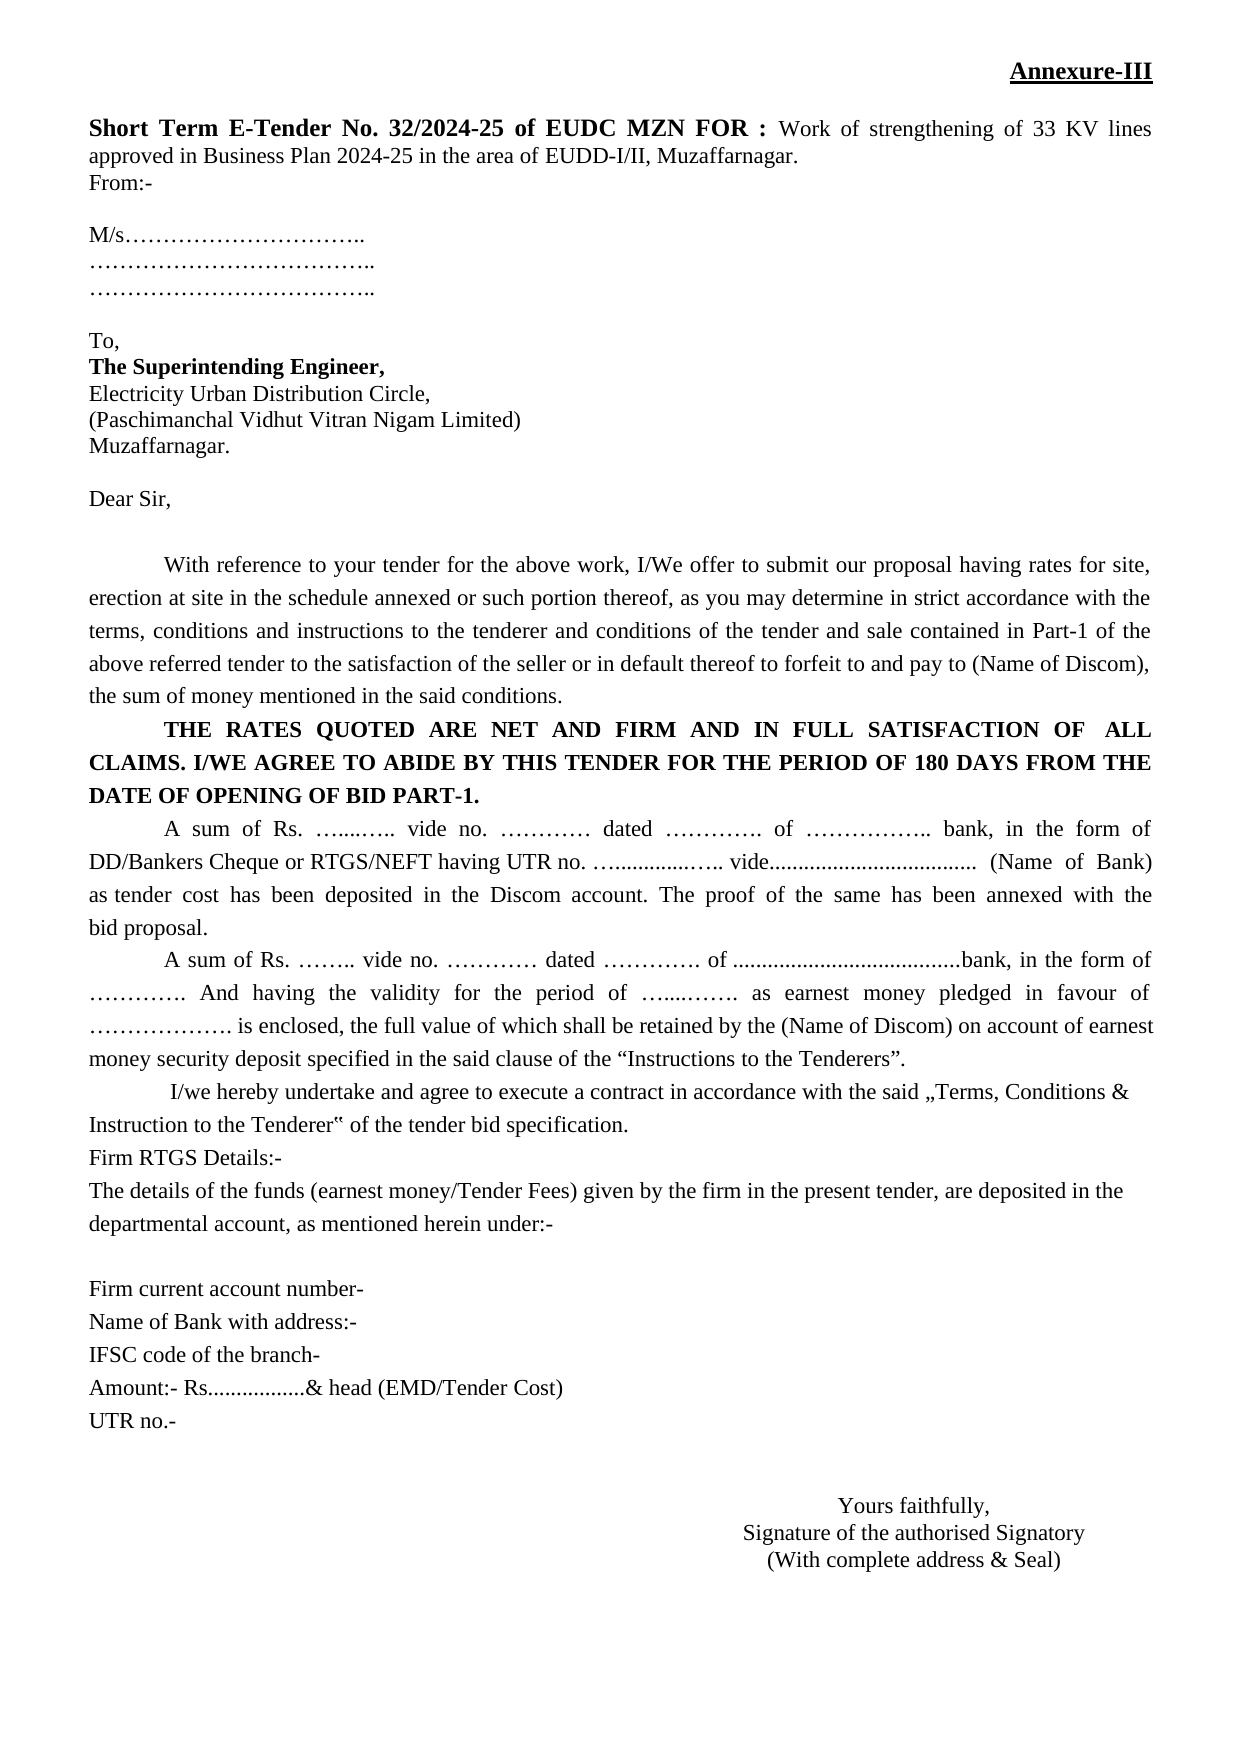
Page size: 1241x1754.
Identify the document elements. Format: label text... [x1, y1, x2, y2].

text With reference to your tender for the above work, I/We offer to submit our proposal having rates for site, erection at site in the schedule annexed or such portion thereof, as you may determine in strict accordance with the terms, conditions and instructions to the tenderer and conditions of the tender and sale contained in Part-1 of the above referred tender to the satisfaction of the seller or in default thereof to forfeit to and pay to (Name of Discom), the sum of money mentioned in the said conditions. [88, 551, 1152, 709]
text I/we hereby undertake and agree to execute a contract in accordance with the said „Terms, Conditions & Instruction to the Tenderer‟ of the tender bid specification. [88, 1078, 1171, 1137]
text …………. And having the validity for the period of …....……. as earnest money pledged in favour of [88, 979, 1171, 1005]
text Signature of the authorised Signatory (With complete address & Seal) [742, 1519, 1085, 1572]
text M/s………………………….. [88, 222, 1171, 248]
text Firm current account number- Name of Bank with address:- IFSC code of the branch- [88, 1275, 366, 1368]
text Yours faithfully, [742, 1493, 1085, 1519]
text ……………………………….. [88, 274, 1171, 300]
text A sum of Rs. …….. vide no. ………… dated …………. of bank, in the form of [163, 946, 1171, 973]
text A sum of Rs. …....….. vide no. ………… dated …………. of …………….. bank, in the form of DD/Bankers Cheque or RTGS/NEFT having UTR no. ….............….. vide (Name of Bank) as tender cost has been deposited in the Discom account. The proof of the same has been annexed with the bid proposal. [88, 815, 1152, 940]
text THE RATES QUOTED ARE NET AND FIRM AND IN FULL SATISFACTION OF ALL CLAIMS. I/WE AGREE TO ABIDE BY THIS TENDER FOR THE PERIOD OF 180 DAYS FROM THE DATE OF OPENING OF BID PART-1. [88, 716, 1152, 808]
text To, [88, 327, 1171, 353]
text Firm RTGS Details:- [88, 1144, 1171, 1170]
text Amount:- Rs. & head (EMD/Tender Cost) [88, 1374, 1171, 1400]
text Annexure-III [77, 56, 1152, 85]
text Dear Sir, [88, 485, 1171, 512]
text ………………. is enclosed, the full value of which shall be retained by the (Name of Discom) on account of earnest money security deposit specified in the said clause of the “Instructions to the Tenderers”. [88, 1012, 1171, 1071]
text UTR no.- [88, 1407, 1171, 1433]
text Short Term E-Tender No. 32/2024-25 of EUDC MZN FOR : Work of strengthening of 33 KV lines approved in Business Plan 2024-25 in the area of ​​EUDD-I/II, Muzaffarnagar. [88, 113, 1152, 169]
text The details of the funds (earnest money/Tender Fees) given by the firm in the present tender, are deposited in the departmental account, as mentioned herein under:- [88, 1177, 1126, 1236]
text From:- [88, 169, 1171, 195]
text The Superintending Engineer, [88, 354, 1171, 380]
text Electricity Urban Distribution Circle, (Paschimanchal Vidhut Vitran Nigam Limited) Muzaffarnagar. [88, 380, 523, 459]
text ……………………………….. [88, 248, 1171, 274]
